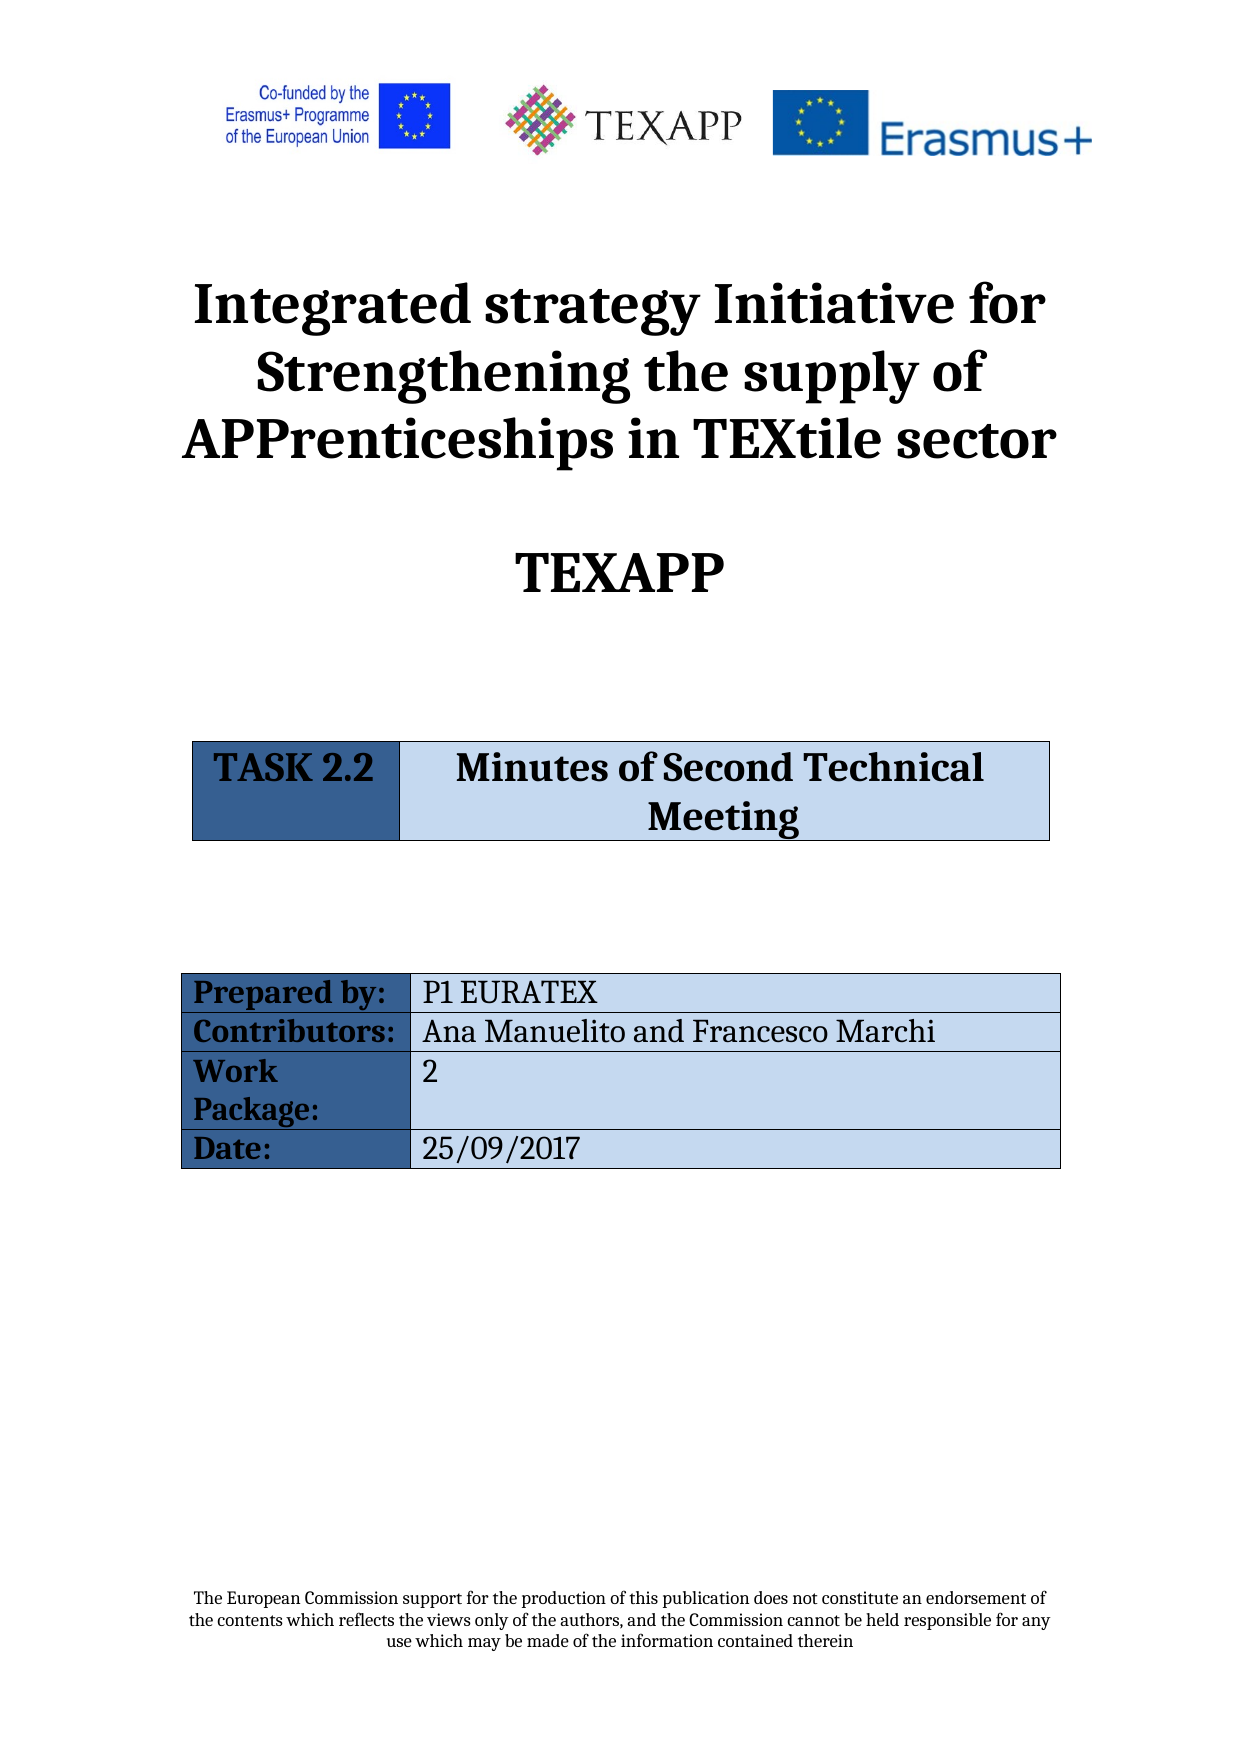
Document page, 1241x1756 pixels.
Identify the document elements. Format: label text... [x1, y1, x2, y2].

picture [772, 90, 1092, 156]
table_header P1 EURATEX [411, 974, 1060, 1012]
table_cell Ana Manuelito and Francesco Marchi [411, 1013, 1060, 1051]
text Integrated strategy Initiative for Strengthening the supply of [170, 271, 1070, 406]
table_cell Work Package: [182, 1052, 410, 1129]
picture [136, 67, 461, 164]
table_cell 25/09/2017 [411, 1130, 1060, 1168]
table_cell 2 [411, 1052, 1060, 1129]
text APPrenticeships in TEXtile sector TEXAPP [170, 406, 1070, 607]
table_header Prepared by: [182, 974, 410, 1012]
table_header Minutes of Second Technical Meeting [400, 742, 1049, 840]
table_cell Contributors: [182, 1013, 410, 1051]
table_header TASK 2.2 [193, 742, 399, 840]
table_cell Date: [182, 1130, 410, 1168]
picture [498, 80, 743, 164]
